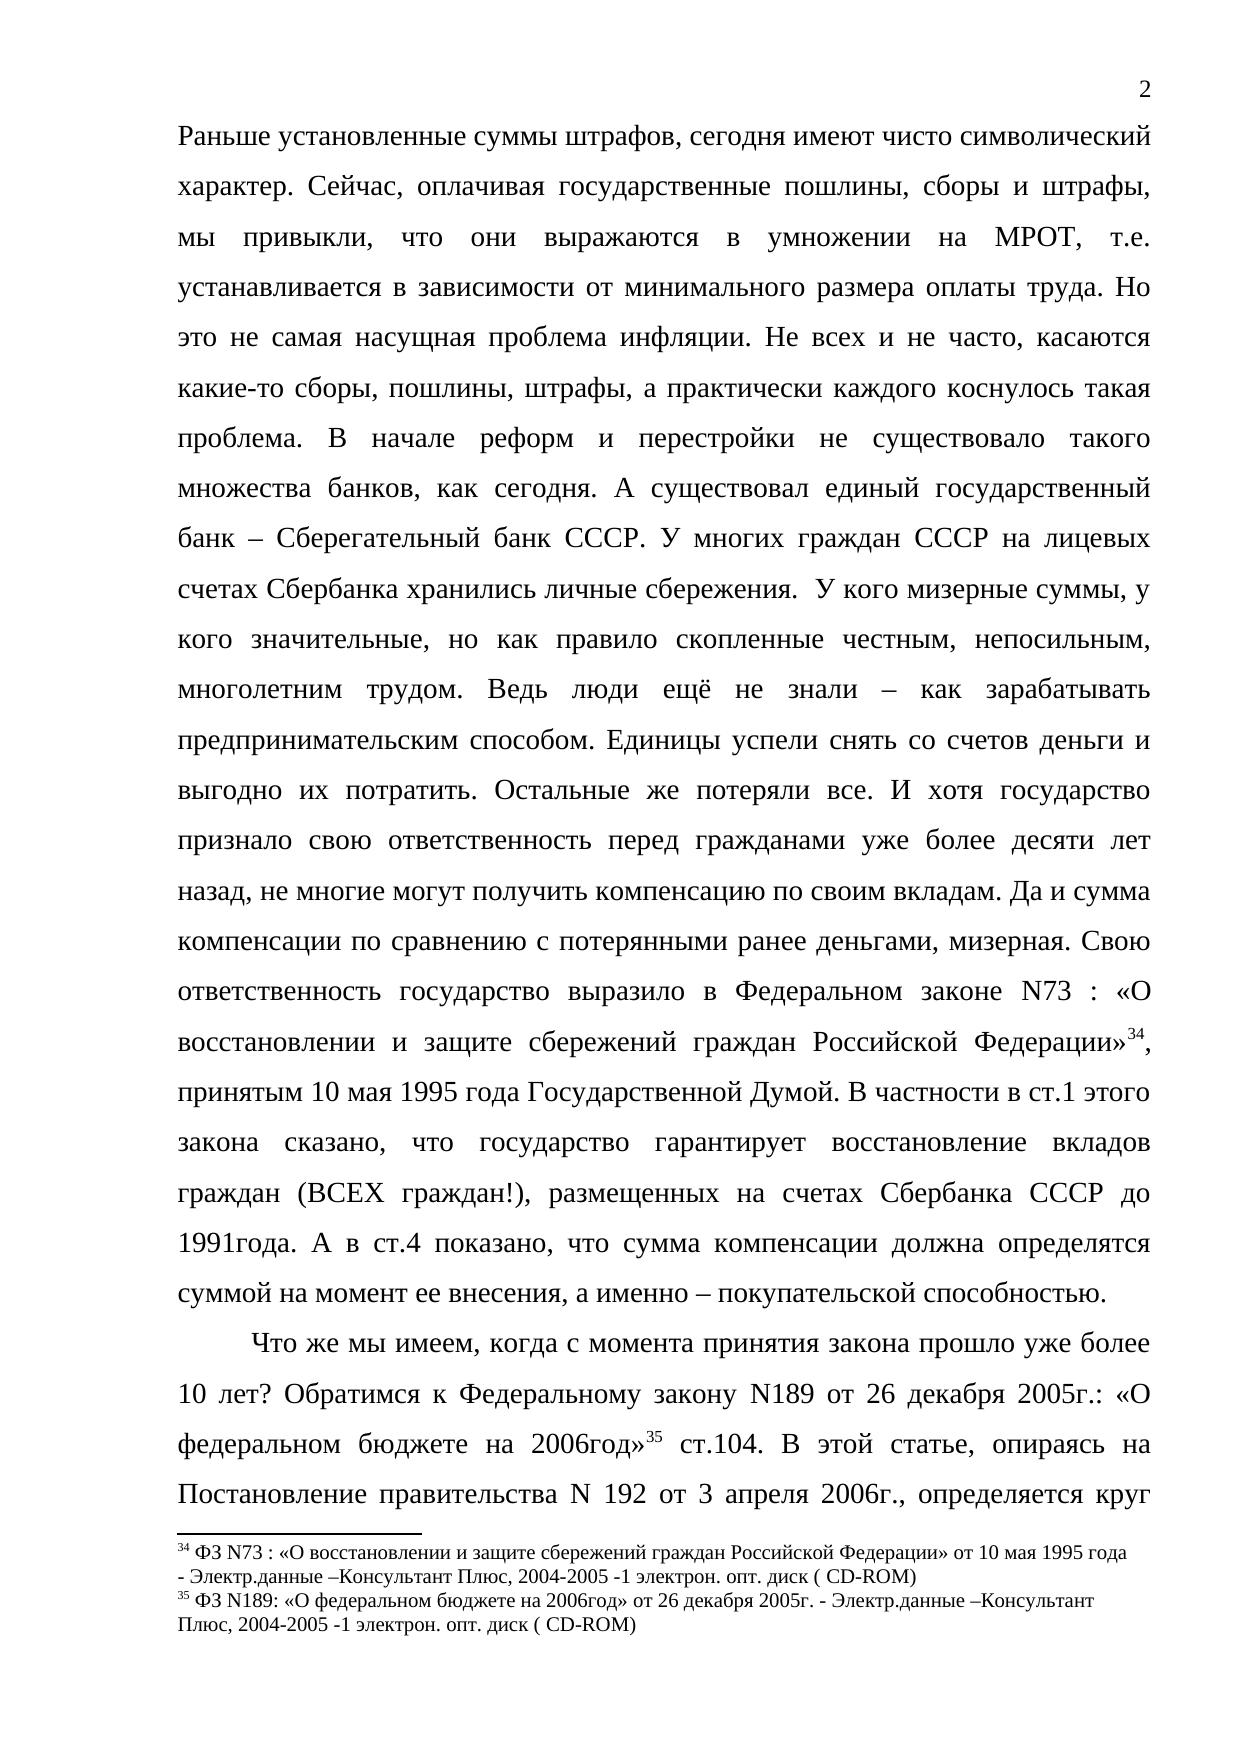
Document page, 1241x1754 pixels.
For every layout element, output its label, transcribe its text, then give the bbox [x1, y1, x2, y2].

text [177, 1326, 1152, 1510]
